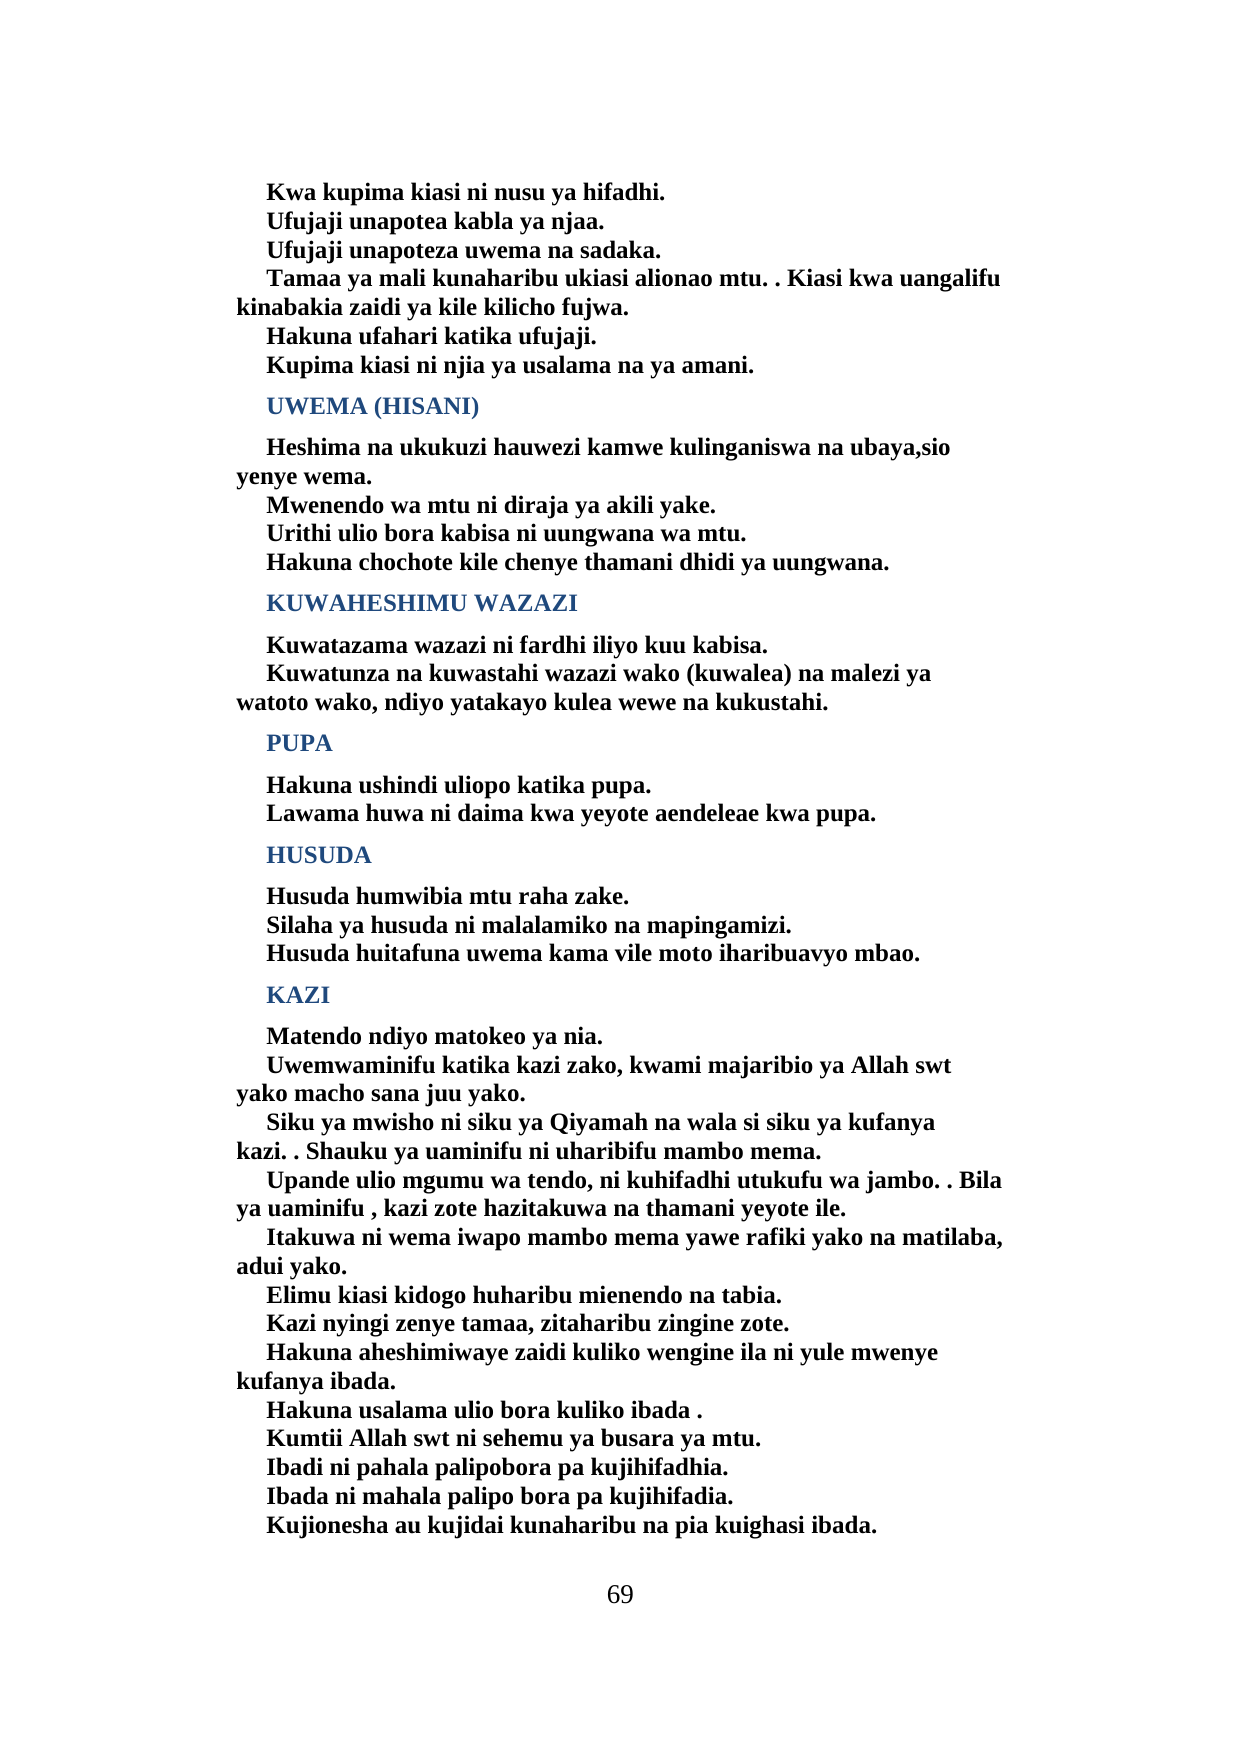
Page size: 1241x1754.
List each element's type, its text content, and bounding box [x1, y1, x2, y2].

text Silaha ya husuda ni malalamiko na mapingamizi. [236, 910, 1004, 938]
text Ufujaji unapoteza uwema na sadaka. [236, 235, 1004, 263]
subtitle HUSUDA [236, 840, 1004, 868]
text Ibada ni mahala palipo bora pa kujihifadia. [236, 1481, 1004, 1510]
text Mwenendo wa mtu ni diraja ya akili yake. [236, 490, 1004, 518]
text Husuda humwibia mtu raha zake. [236, 881, 1004, 910]
text Elimu kiasi kidogo huharibu mienendo na tabia. [236, 1280, 1004, 1308]
text Husuda huitafuna uwema kama vile moto iharibuavyo mbao. [236, 938, 1004, 967]
text Uwemwaminifu katika kazi zako, kwami majaribio ya Allah swt yako macho sana juu yako. [236, 1050, 1004, 1107]
text Kumtii Allah swt ni sehemu ya busara ya mtu. [236, 1423, 1004, 1452]
text Heshima na ukukuzi hauwezi kamwe kulinganiswa na ubaya,sio yenye wema. [236, 432, 1004, 490]
text Kuwatazama wazazi ni fardhi iliyo kuu kabisa. [236, 630, 1004, 658]
text Itakuwa ni wema iwapo mambo mema yawe rafiki yako na matilaba, adui yako. [236, 1222, 1004, 1280]
subtitle PUPA [236, 728, 1004, 757]
text Lawama huwa ni daima kwa yeyote aendeleae kwa pupa. [236, 798, 1004, 827]
text Urithi ulio bora kabisa ni uungwana wa mtu. [236, 518, 1004, 547]
text Kujionesha au kujidai kunaharibu na pia kuighasi ibada. [236, 1510, 1004, 1538]
text Siku ya mwisho ni siku ya Qiyamah na wala si siku ya kufanya kazi. . Shauku ya uaminifu ni uharibifu mambo mema. [236, 1107, 1004, 1165]
text Ufujaji unapotea kabla ya njaa. [236, 206, 1004, 235]
subtitle KAZI [236, 980, 1004, 1008]
text Kupima kiasi ni njia ya usalama na ya amani. [236, 350, 1004, 378]
text Kazi nyingi zenye tamaa, zitaharibu zingine zote. [236, 1308, 1004, 1337]
text Hakuna ufahari katika ufujaji. [236, 321, 1004, 350]
subtitle UWEMA (HISANI) [236, 391, 1004, 420]
text Hakuna aheshimiwaye zaidi kuliko wengine ila ni yule mwenye kufanya ibada. [236, 1337, 1004, 1395]
text Kuwatunza na kuwastahi wazazi wako (kuwalea) na malezi ya watoto wako, ndiyo yatakayo kulea wewe na kukustahi. [236, 658, 1004, 716]
text Hakuna usalama ulio bora kuliko ibada . [236, 1395, 1004, 1423]
text Hakuna ushindi uliopo katika pupa. [236, 770, 1004, 798]
text Matendo ndiyo matokeo ya nia. [236, 1021, 1004, 1050]
subtitle KUWAHESHIMU WAZAZI [236, 588, 1004, 617]
text Kwa kupima kiasi ni nusu ya hifadhi. [236, 177, 1004, 206]
text Tamaa ya mali kunaharibu ukiasi alionao mtu. . Kiasi kwa uangalifu kinabakia zaidi ya kile kilicho fujwa. [236, 263, 1004, 321]
text Hakuna chochote kile chenye thamani dhidi ya uungwana. [236, 547, 1004, 576]
text Upande ulio mgumu wa tendo, ni kuhifadhi utukufu wa jambo. . Bila ya uaminifu , kazi zote hazitakuwa na thamani yeyote ile. [236, 1165, 1004, 1222]
text Ibadi ni pahala palipobora pa kujihifadhia. [236, 1452, 1004, 1481]
